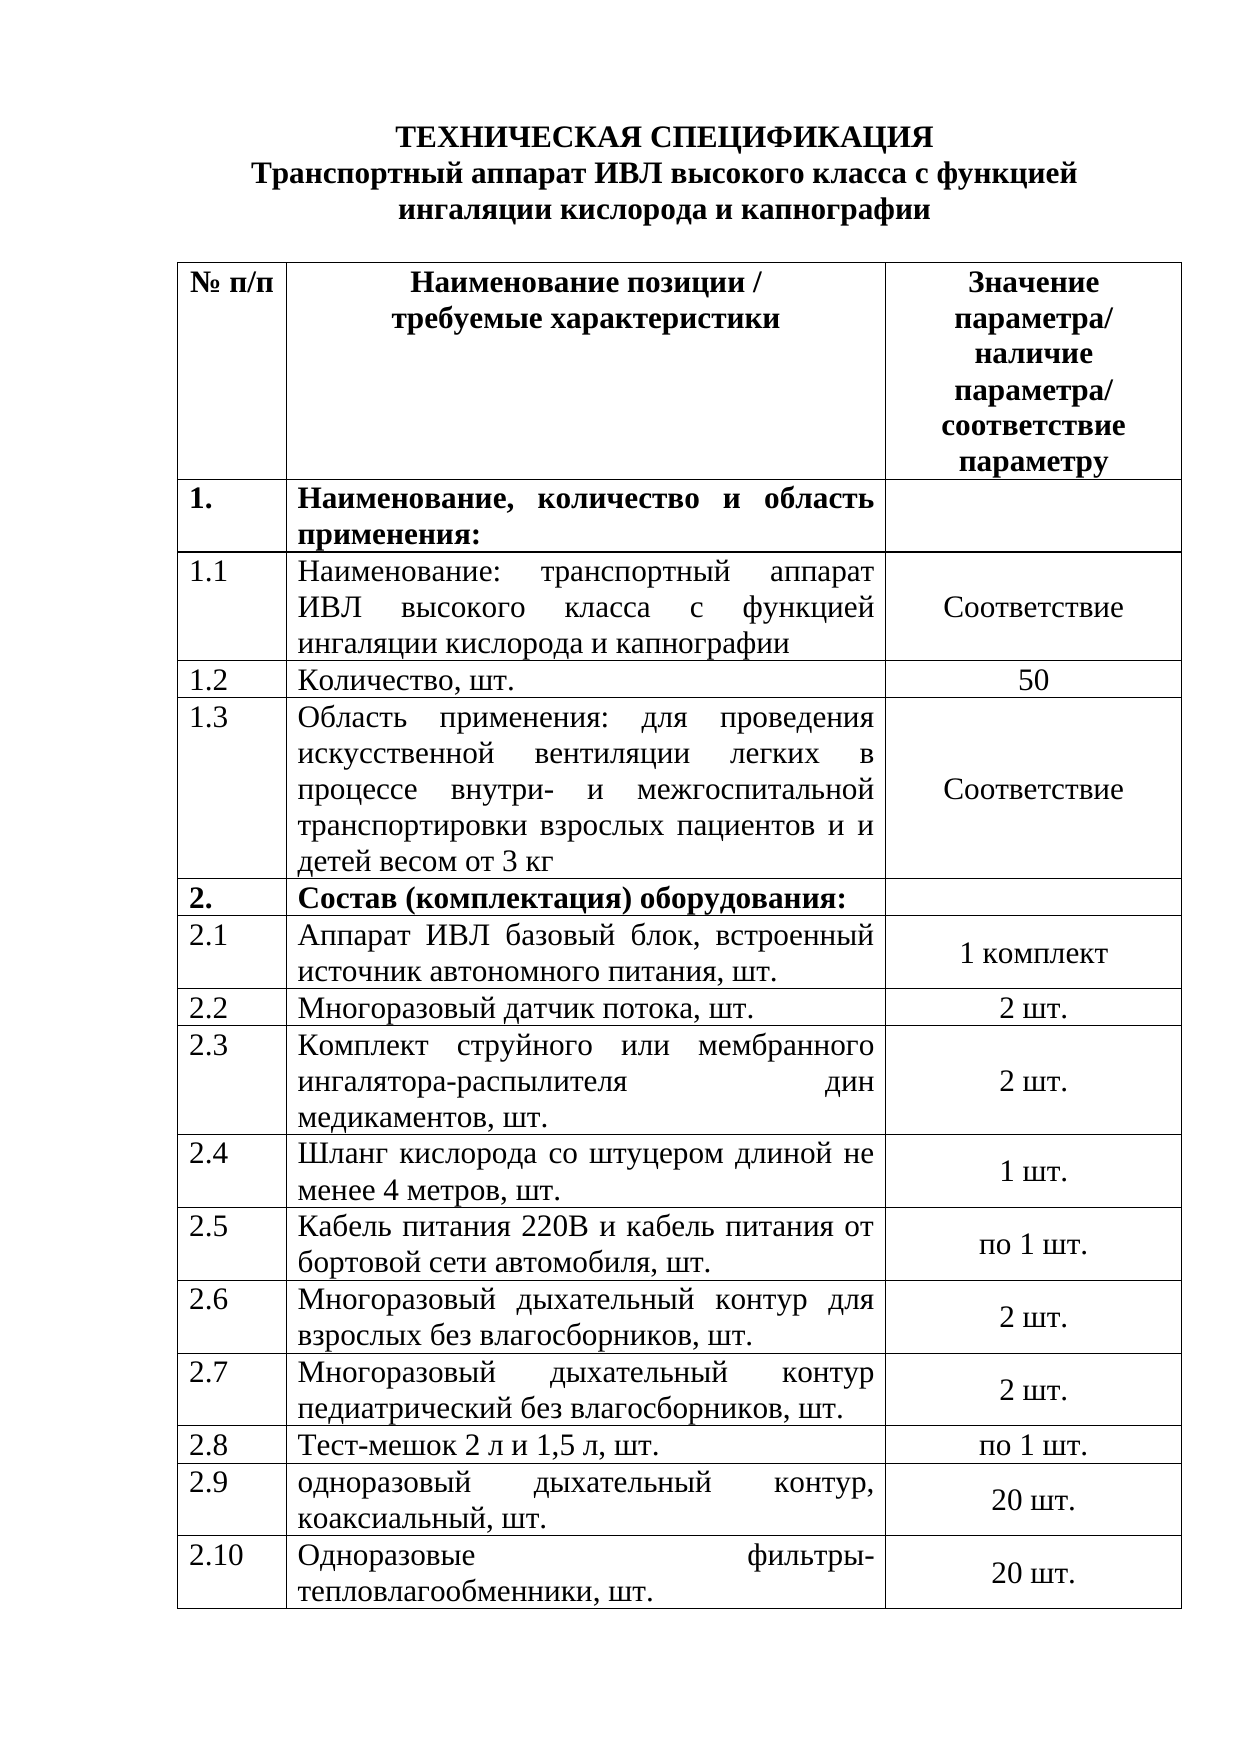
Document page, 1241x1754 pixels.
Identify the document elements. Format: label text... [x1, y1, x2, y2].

table_cell 20 шт. [886, 1536, 1181, 1608]
table_cell по 1 шт. [886, 1208, 1181, 1279]
table_cell 2 шт. [886, 989, 1181, 1025]
table_cell 1. [178, 480, 286, 551]
table_cell 2.8 [178, 1426, 286, 1462]
table_cell 2.1 [178, 916, 286, 988]
table_cell 1.2 [178, 661, 286, 697]
table_header Наименование позиции / требуемые характеристики [287, 263, 885, 478]
table_cell 1.1 [178, 553, 286, 660]
table_cell 2 шт. [886, 1281, 1181, 1352]
table_cell Область применения: для проведения искусственной вентиляции легких в процессе внутри- и межгоспитальной транспортировки взрослых пациентов и и детей весом от 3 кг [287, 698, 885, 878]
text ТЕХНИЧЕСКАЯ СПЕЦИФИКАЦИЯ [177, 118, 1152, 154]
table_cell Соответствие [886, 553, 1181, 660]
table_cell Состав (комплектация) оборудования: [287, 879, 885, 915]
table_cell [886, 879, 1181, 915]
table_cell 1.3 [178, 698, 286, 878]
table_cell по 1 шт. [886, 1426, 1181, 1462]
table_cell 2.3 [178, 1026, 286, 1134]
table_cell 2.10 [178, 1536, 286, 1608]
table_cell 1 шт. [886, 1135, 1181, 1207]
table_cell 1 комплект [886, 916, 1181, 988]
table_cell 2 шт. [886, 1026, 1181, 1134]
table_cell Кабель питания 220В и кабель питания от бортовой сети автомобиля, шт. [287, 1208, 885, 1279]
table_cell 2.4 [178, 1135, 286, 1207]
table_cell одноразовый дыхательный контур, коаксиальный, шт. [287, 1464, 885, 1535]
table_cell Количество, шт. [287, 661, 885, 697]
table_cell 50 [886, 661, 1181, 697]
table_cell Наименование, количество и область применения: [287, 480, 885, 551]
table_cell 2. [178, 879, 286, 915]
table_cell Одноразовые фильтры-тепловлагообменники, шт. [287, 1536, 885, 1608]
table_cell Аппарат ИВЛ базовый блок, встроенный источник автономного питания, шт. [287, 916, 885, 988]
table_cell 2.9 [178, 1464, 286, 1535]
table_cell Тест-мешок 2 л и 1,5 л, шт. [287, 1426, 885, 1462]
table_cell 2.6 [178, 1281, 286, 1352]
table_cell Многоразовый датчик потока, шт. [287, 989, 885, 1025]
text Транспортный аппарат ИВЛ высокого класса с функцией ингаляции кислорода и капнографии [177, 154, 1152, 226]
table_cell 2.5 [178, 1208, 286, 1279]
table_cell Наименование: транспортный аппарат ИВЛ высокого класса с функцией ингаляции кислорода и капнографии [287, 553, 885, 660]
table_cell Комплект струйного или мембранного ингалятора-распылителя дин медикаментов, шт. [287, 1026, 885, 1134]
table_cell Многоразовый дыхательный контур для взрослых без влагoсборников, шт. [287, 1281, 885, 1352]
table_header Значение параметра/ наличие параметра/ соответствие параметру [886, 263, 1181, 478]
table_cell 2.2 [178, 989, 286, 1025]
table_cell 2.7 [178, 1354, 286, 1425]
table_cell Соответствие [886, 698, 1181, 878]
table_cell [886, 480, 1181, 551]
table_cell Шланг кислорода со штуцером длиной не менее 4 метров, шт. [287, 1135, 885, 1207]
table_header № п/п [178, 263, 286, 478]
table_cell Многоразовый дыхательный контур педиатрический без влагосборников, шт. [287, 1354, 885, 1425]
table_cell 2 шт. [886, 1354, 1181, 1425]
table_cell 20 шт. [886, 1464, 1181, 1535]
